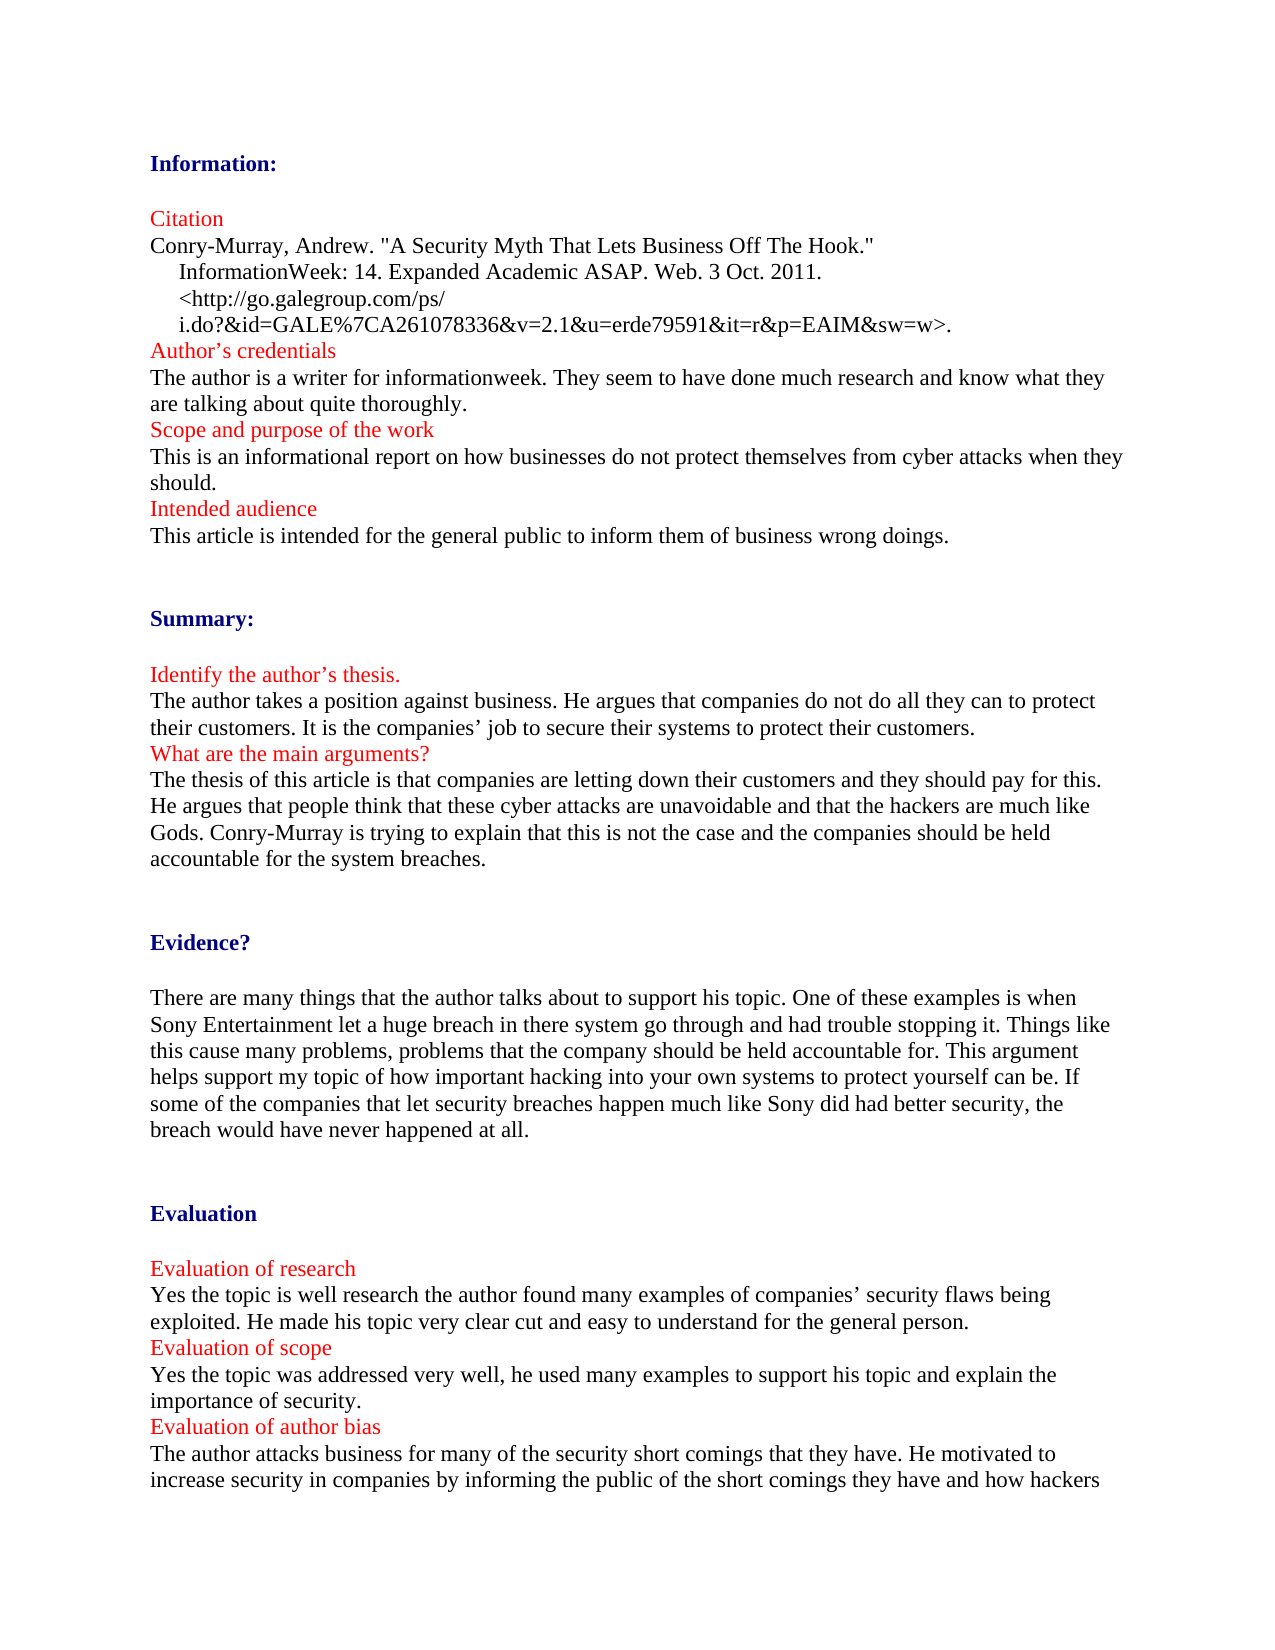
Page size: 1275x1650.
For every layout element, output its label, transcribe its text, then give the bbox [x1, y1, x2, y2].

text Citation Conry-Murray, Andrew. "A Security Myth That Lets Business Off The Hook." InformationWeek: 14. Expanded Academic ASAP. Web. 3 Oct. 2011. <http://go.galegroup.com/ps/ i.do?&id=GALE%7CA261078336&v=2.1&u=erde79591&it=r&p=EAIM&sw=w>. Author’s credentials The author is a writer for informationweek. They seem to have done much research and know what they are talking about quite thoroughly. Scope and purpose of the work This is an informational report on how businesses do not protect themselves from cyber attacks when they should. Intended audience This article is intended for the general public to inform them of business wrong doings. [150, 206, 1125, 576]
text Information: [150, 150, 1125, 176]
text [150, 1255, 1125, 1492]
text There are many things that the author talks about to support his topic. One of these examples is when Sony Entertainment let a huge breach in there system go through and had trouble stopping it. Things like this cause many problems, problems that the company should be held accountable for. This argument helps support my topic of how important hacking into your own systems to protect yourself can be. If some of the companies that let security breaches happen much like Sony did had better security, the breach would have never happened at all. [150, 984, 1125, 1171]
text Identify the author’s thesis. The author takes a position against business. He argues that companies do not do all they can to protect their customers. It is the companies’ job to secure their systems to protect their customers. What are the main arguments? The thesis of this article is that companies are letting down their customers and they should pay for this. He argues that people think that these cyber attacks are unavoidable and that the hackers are much like Gods. Conry-Murray is trying to explain that this is not the case and the companies should be held accountable for the system breaches. [150, 661, 1125, 900]
text Summary: [150, 605, 1125, 632]
text Evidence? [150, 929, 1125, 955]
text Evaluation [150, 1200, 1125, 1226]
